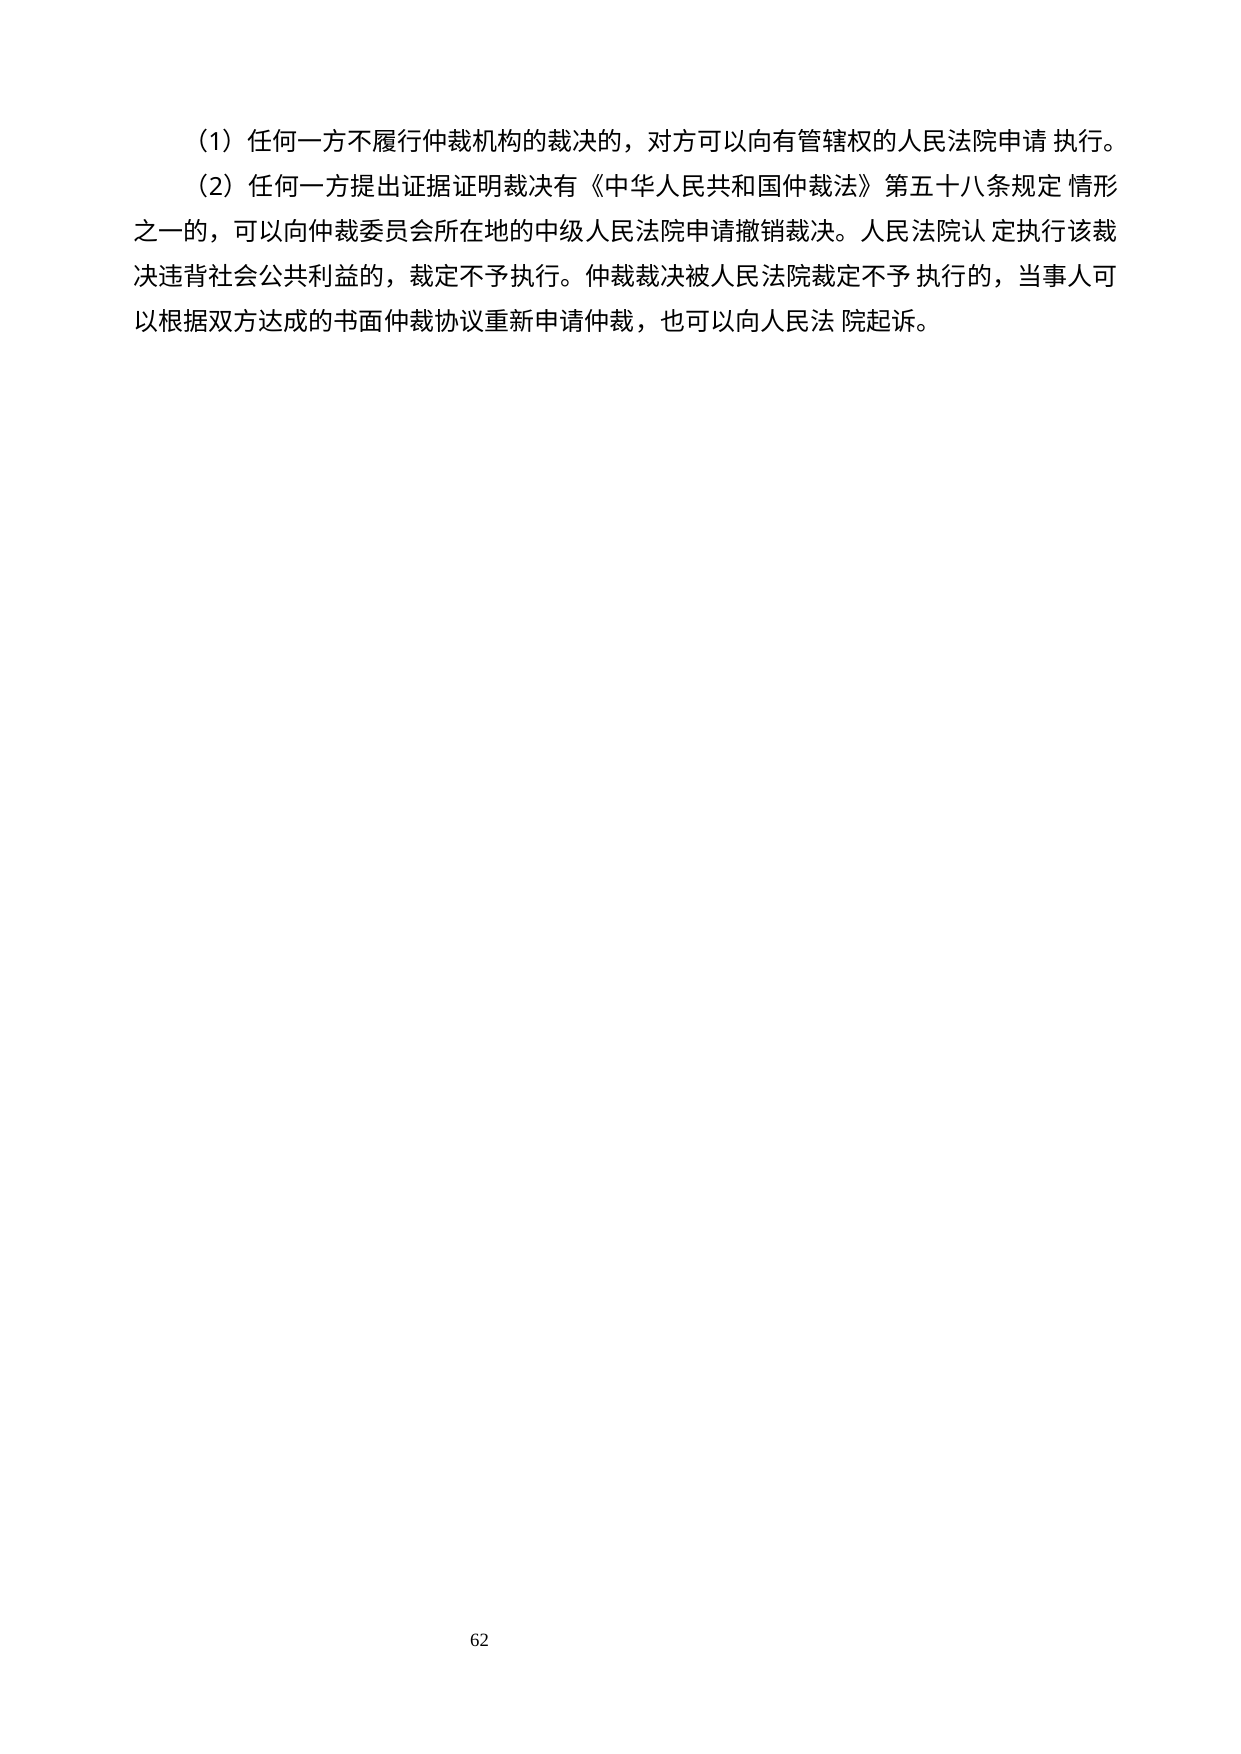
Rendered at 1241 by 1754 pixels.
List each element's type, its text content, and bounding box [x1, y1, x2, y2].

text （2）任何一方提出证据证明裁决有《中华人民共和国仲裁法》第五十八条规定 情形之一的，可以向仲裁委员会所在地的中级人民法院申请撤销裁决。人民法院认 定执行该裁决违背社会公共利益的，裁定不予执行。仲裁裁决被人民法院裁定不予 执行的，当事人可以根据双方达成的书面仲裁协议重新申请仲裁，也可以向人民法 院起诉。 [133, 165, 1118, 339]
text （1）任何一方不履行仲裁机构的裁决的，对方可以向有管辖权的人民法院申请 执行。 [133, 119, 1118, 159]
